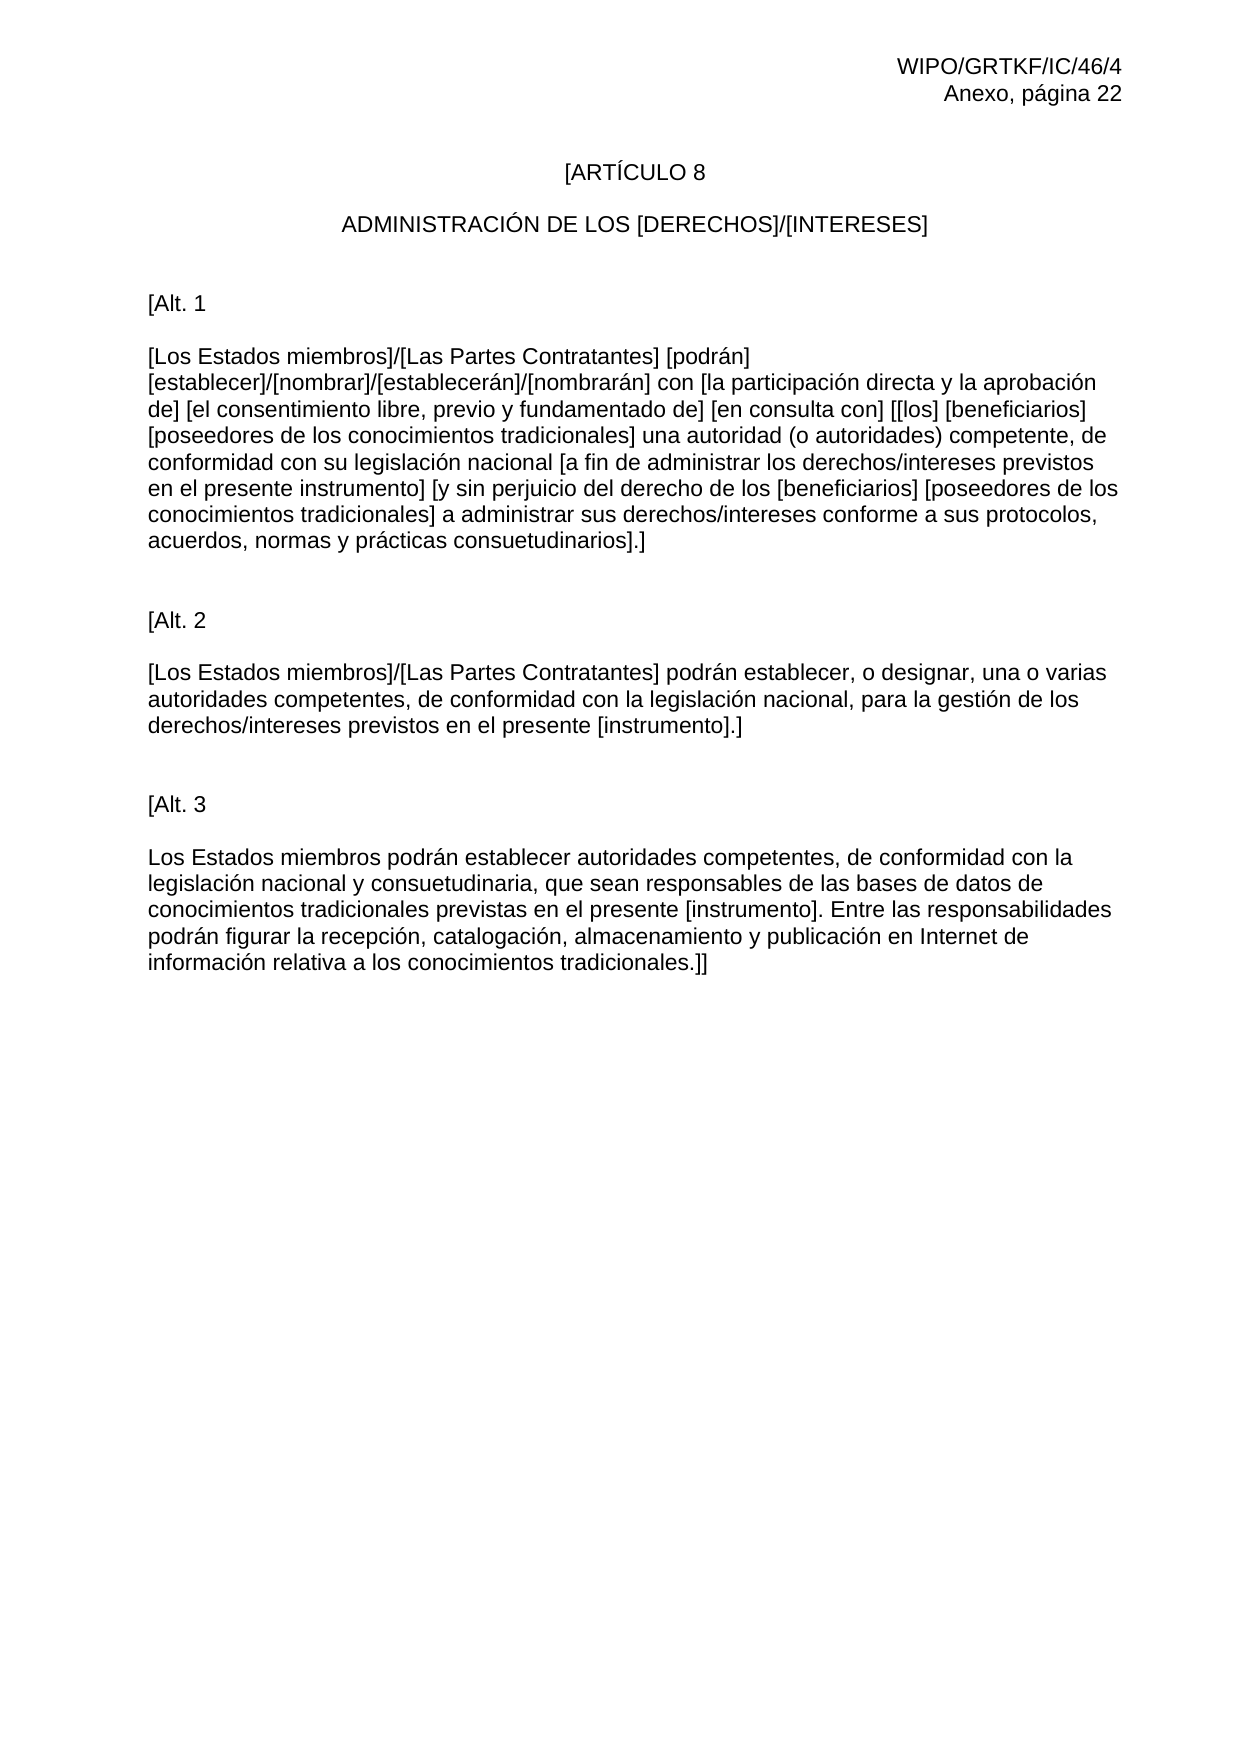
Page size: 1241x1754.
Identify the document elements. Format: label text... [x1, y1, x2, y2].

text [Los Estados miembros]/[Las Partes Contratantes] [podrán] [establecer]/[nombrar]/[establecerán]/[nombrarán] con [la participación directa y la aprobación de] [el consentimiento libre, previo y fundamentado de] [en consulta con] [[los] [beneficiarios] [poseedores de los conocimientos tradicionales] una autoridad (o autoridades) competente, de conformidad con su legislación nacional [a fin de administrar los derechos/intereses previstos en el presente instrumento] [y sin perjuicio del derecho de los [beneficiarios] [poseedores de los conocimientos tradicionales] a administrar sus derechos/intereses conforme a sus protocolos, acuerdos, normas y prácticas consuetudinarios].] [148, 343, 1122, 554]
text [Los Estados miembros]/[Las Partes Contratantes] podrán establecer, o designar, una o varias autoridades competentes, de conformidad con la legislación nacional, para la gestión de los derechos/intereses previstos en el presente [instrumento].] [148, 659, 1122, 738]
text Los Estados miembros podrán establecer autoridades competentes, de conformidad con la legislación nacional y consuetudinaria, que sean responsables de las bases de datos de conocimientos tradicionales previstas en el presente [instrumento]. Entre las responsabilidades podrán figurar la recepción, catalogación, almacenamiento y publicación en Internet de información relativa a los conocimientos tradicionales.]] [148, 844, 1122, 976]
text [Alt. 2 [148, 607, 1122, 633]
text [ARTÍCULO 8 [148, 158, 1122, 185]
text [Alt. 3 [148, 791, 1122, 817]
text ADMINISTRACIÓN DE LOS [DERECHOS]/[INTERESES] [148, 211, 1122, 238]
text [Alt. 1 [148, 290, 1122, 317]
